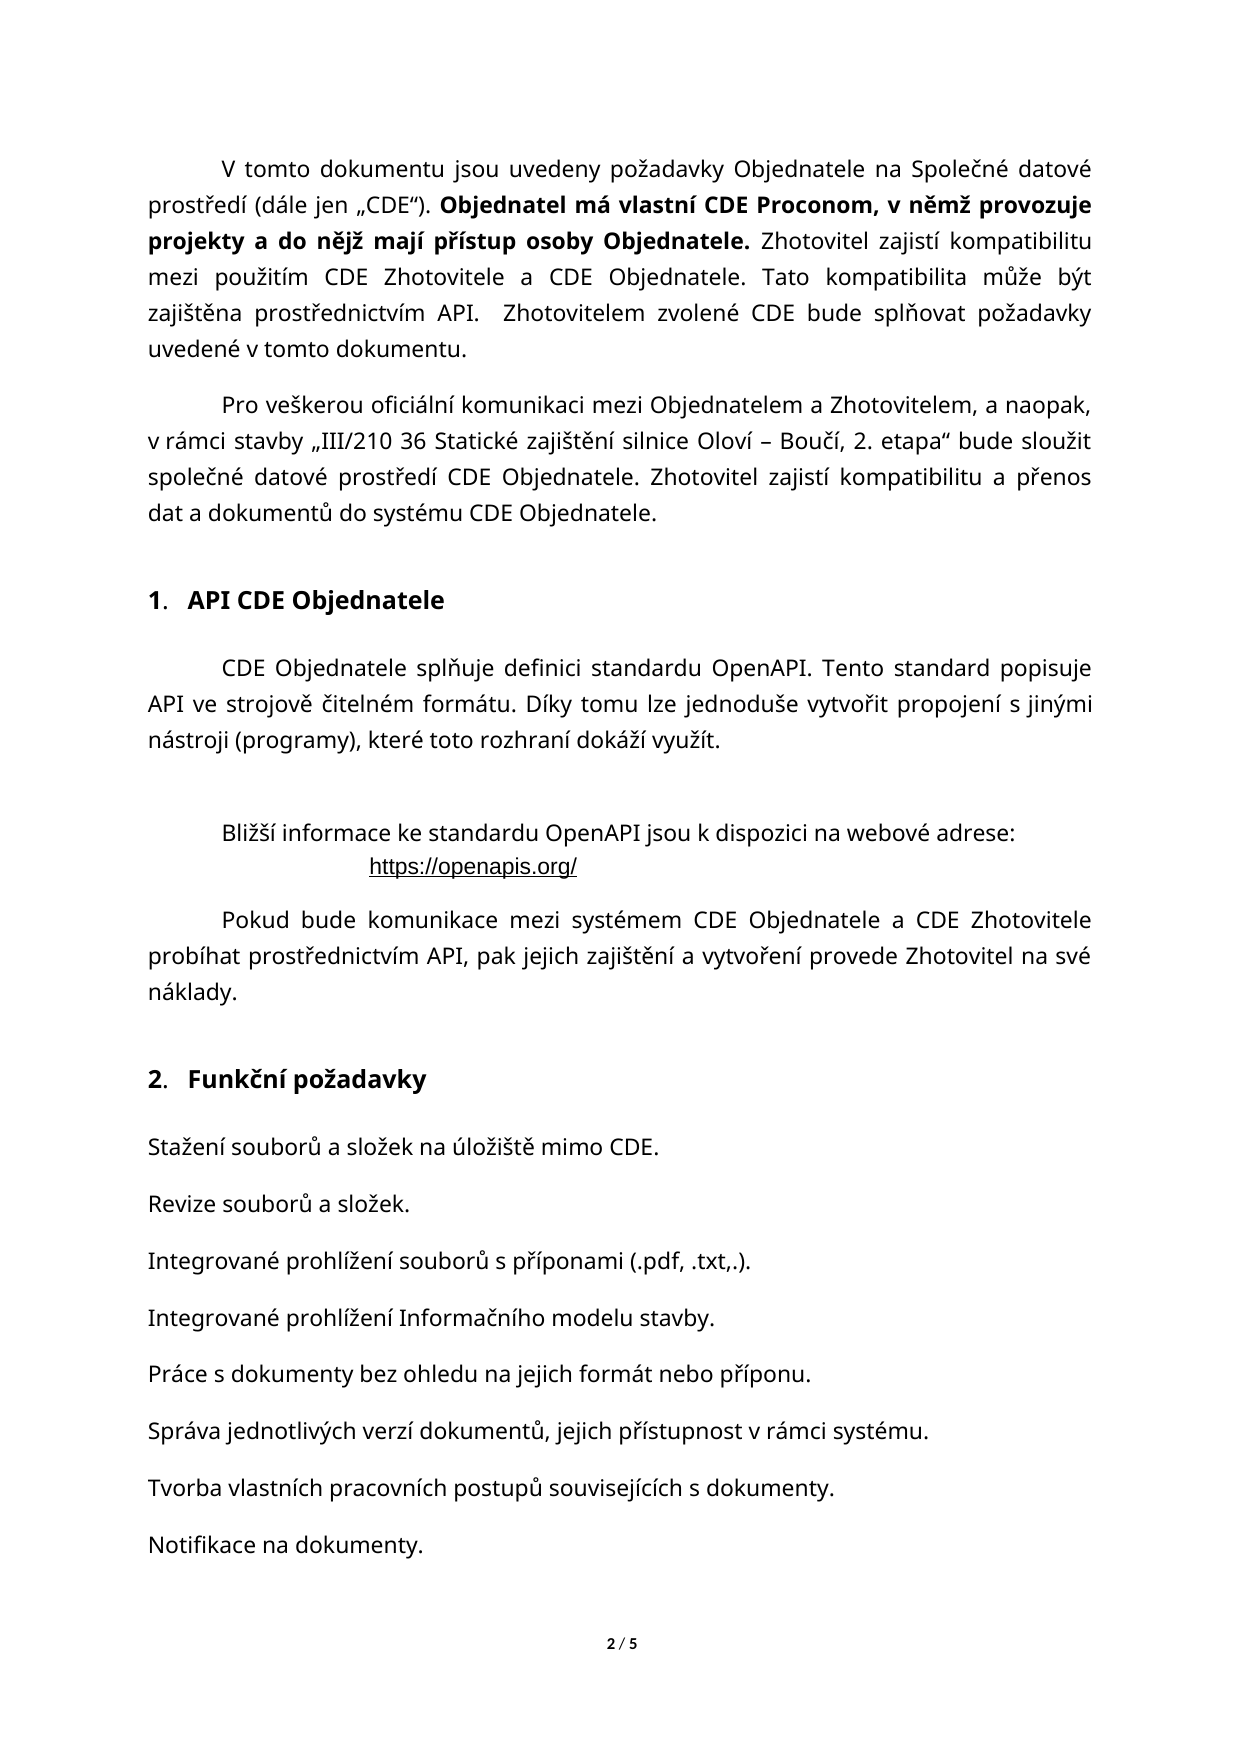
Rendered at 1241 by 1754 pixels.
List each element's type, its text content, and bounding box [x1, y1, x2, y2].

text Notifikace na dokumenty. [148, 1528, 1093, 1560]
subtitle 2. Funkční požadavky [148, 1062, 1093, 1096]
text Integrované prohlížení Informačního modelu stavby. [148, 1301, 1093, 1333]
text Tvorba vlastních pracovních postupů souvisejících s dokumenty. [148, 1472, 1093, 1503]
text Správa jednotlivých verzí dokumentů, jejich přístupnost v rámci systému. [148, 1415, 1093, 1446]
text V tomto dokumentu jsou uvedeny požadavky Objednatele na Společné datové prostředí (dále jen „CDE“). Objednatel má vlastní CDE Proconom, v němž provozuje projekty a do nějž mají přístup osoby Objednatele. Zhotovitel zajistí kompatibilitu mezi použitím CDE Zhotovitele a CDE Objednatele. Tato kompatibilita může být zajištěna prostřednictvím API. Zhotovitelem zvolené CDE bude splňovat požadavky uvedené v tomto dokumentu. [148, 153, 1093, 364]
text Pro veškerou oficiální komunikaci mezi Objednatelem a Zhotovitelem, a naopak, v rámci stavby „III/210 36 Statické zajištění silnice Oloví – Boučí, 2. etapa“ bude sloužit společné datové prostředí CDE Objednatele. Zhotovitel zajistí kompatibilitu a přenos dat a dokumentů do systému CDE Objednatele. [148, 389, 1093, 528]
subtitle 1. API CDE Objednatele [148, 583, 1093, 617]
text Revize souborů a složek. [148, 1188, 1093, 1219]
text Stažení souborů a složek na úložiště mimo CDE. [148, 1131, 1093, 1162]
text Práce s dokumenty bez ohledu na jejich formát nebo příponu. [148, 1358, 1093, 1389]
text CDE Objednatele splňuje definici standardu OpenAPI. Tento standard popisuje API ve strojově čitelném formátu. Díky tomu lze jednoduše vytvořit propojení s jinými nástroji (programy), které toto rozhraní dokáží využít. [148, 652, 1093, 756]
text Pokud bude komunikace mezi systémem CDE Objednatele a CDE Zhotovitele probíhat prostřednictvím API, pak jejich zajištění a vytvoření provede Zhotovitel na své náklady. [148, 904, 1093, 1007]
text https://openapis.org/ [148, 853, 1093, 879]
text Bližší informace ke standardu OpenAPI jsou k dispozici na webové adrese: [148, 817, 1093, 848]
text Integrované prohlížení souborů s příponami (.pdf, .txt,.). [148, 1245, 1093, 1276]
